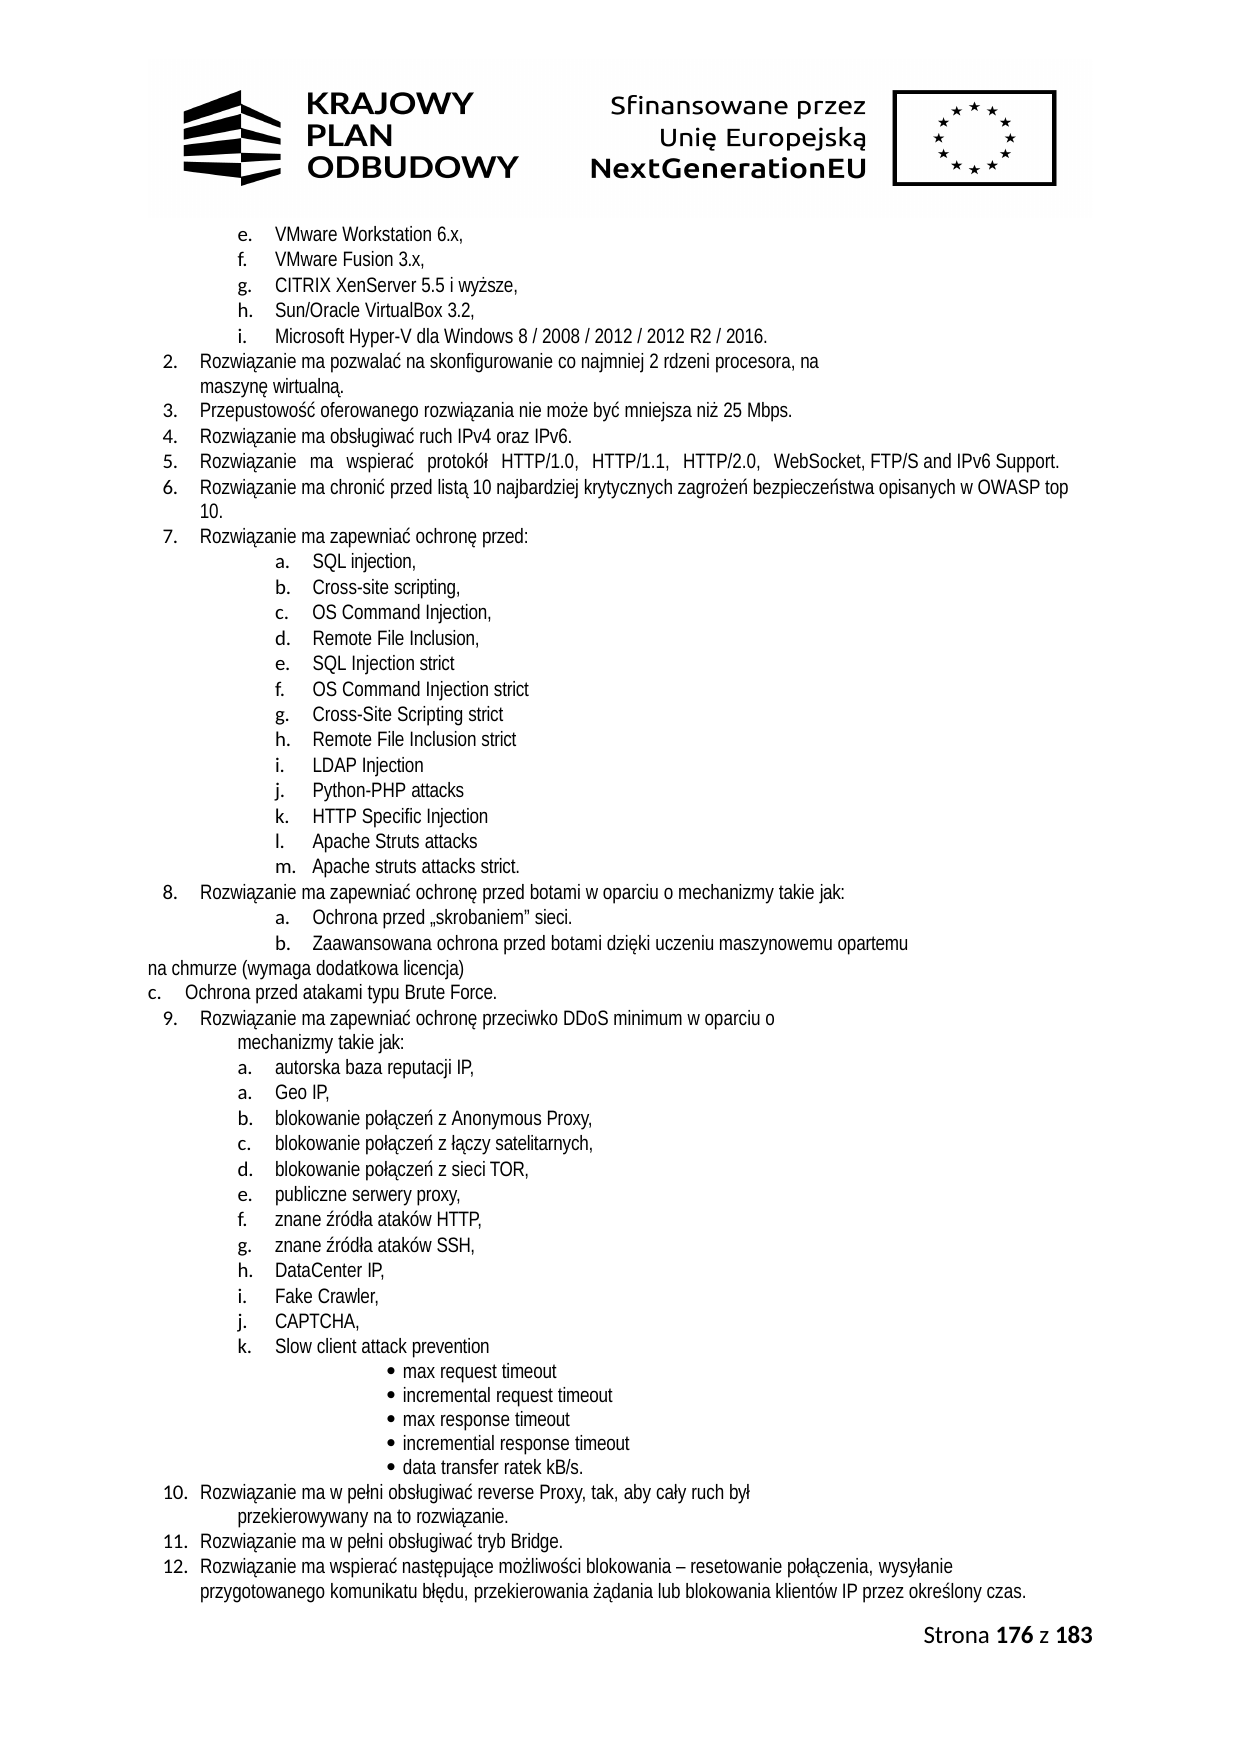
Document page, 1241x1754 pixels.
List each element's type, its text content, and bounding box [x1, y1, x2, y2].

list autorska baza reputacji IP, [237, 1054, 1093, 1079]
list Rozwiązanie ma chronić przed listą 10 najbardziej krytycznych zagrożeń bezpieczeństwa opisanych w OWASP top 10. [162, 474, 1093, 523]
list Rozwiązanie ma w pełni obsługiwać tryb Bridge. [162, 1528, 1093, 1554]
list Rozwiązanie ma zapewniać ochronę przed botami w oparciu o mechanizmy takie jak: [162, 879, 1093, 904]
list Fake Crawler, [237, 1283, 1093, 1308]
list CITRIX XenServer 5.5 i wyższe, [237, 272, 1093, 297]
list LDAP Injection [275, 752, 1093, 777]
list Sun/Oracle VirtualBox 3.2, [237, 297, 1093, 323]
text na chmurze (wymaga dodatkowa licencja) [148, 955, 710, 979]
list blokowanie połączeń z sieci TOR, [237, 1156, 1093, 1181]
list blokowanie połączeń z Anonymous Proxy, [237, 1105, 1093, 1130]
list Cross-site scripting, [275, 574, 1093, 599]
list Rozwiązanie ma zapewniać ochronę przed: [162, 523, 1093, 549]
list Cross-Site Scripting strict [275, 701, 1093, 727]
list VMware Workstation 6.x, [237, 221, 1093, 247]
list DataCenter IP, [237, 1257, 1093, 1283]
list HTTP Specific Injection [275, 803, 1093, 828]
list Geo IP, [237, 1079, 1093, 1105]
list VMware Fusion 3.x, [237, 247, 1093, 272]
list Rozwiązanie ma w pełni obsługiwać reverse Proxy, tak, aby cały ruch był [162, 1479, 1093, 1504]
list OS Command Injection, [275, 599, 1093, 625]
list Remote File Inclusion, [275, 625, 1093, 650]
list Rozwiązanie ma pozwalać na skonfigurowanie co najmniej 2 rdzeni procesora, na [162, 348, 1093, 374]
list OS Command Injection strict [275, 676, 1093, 701]
list znane źródła ataków HTTP, [237, 1207, 1093, 1232]
list incremential response timeout [387, 1431, 1093, 1455]
list Rozwiązanie ma wspierać następujące możliwości blokowania – resetowanie połączenia, wysyłanie przygotowanego komunikatu błędu, przekierowania żądania lub blokowania klientów IP przez określony czas. [162, 1554, 1078, 1603]
text mechanizmy takie jak: [237, 1030, 1093, 1054]
list SQL injection, [275, 549, 1093, 574]
list Apache struts attacks strict. [275, 854, 1093, 879]
list Ochrona przed atakami typu Brute Force. [148, 979, 700, 1005]
list Apache Struts attacks [275, 828, 1093, 854]
list Rozwiązanie ma obsługiwać ruch IPv4 oraz IPv6. [162, 423, 1093, 448]
list max request timeout [387, 1359, 1093, 1383]
list Python-PHP attacks [275, 777, 1093, 803]
list incremental request timeout [387, 1383, 1093, 1407]
list publiczne serwery proxy, [237, 1181, 1093, 1207]
list max response timeout [387, 1407, 1093, 1431]
list Ochrona przed „skrobaniem” sieci. [275, 904, 1093, 930]
list Zaawansowana ochrona przed botami dzięki uczeniu maszynowemu opartemu [275, 930, 1093, 955]
list Rozwiązanie ma zapewniać ochronę przeciwko DDoS minimum w oparciu o [162, 1005, 1093, 1030]
text przekierowywany na to rozwiązanie. [237, 1504, 1093, 1528]
list CAPTCHA, [237, 1308, 1093, 1334]
text maszynę wirtualną. [200, 374, 1093, 398]
list znane źródła ataków SSH, [237, 1232, 1093, 1257]
list SQL Injection strict [275, 650, 1093, 676]
list Remote File Inclusion strict [275, 727, 1093, 752]
list blokowanie połączeń z łączy satelitarnych, [237, 1130, 1093, 1156]
list Przepustowość oferowanego rozwiązania nie może być mniejsza niż 25 Mbps. [162, 398, 1093, 423]
list Slow client attack prevention [237, 1334, 1093, 1359]
list Microsoft Hyper-V dla Windows 8 / 2008 / 2012 / 2012 R2 / 2016. [237, 323, 1093, 348]
list Rozwiązanie ma wspierać protokół HTTP/1.0, HTTP/1.1, HTTP/2.0, WebSocket, FTP/S and IPv6 Support. [162, 448, 1093, 474]
list data transfer ratek kB/s. [387, 1455, 1093, 1479]
picture [147, 59, 1093, 218]
